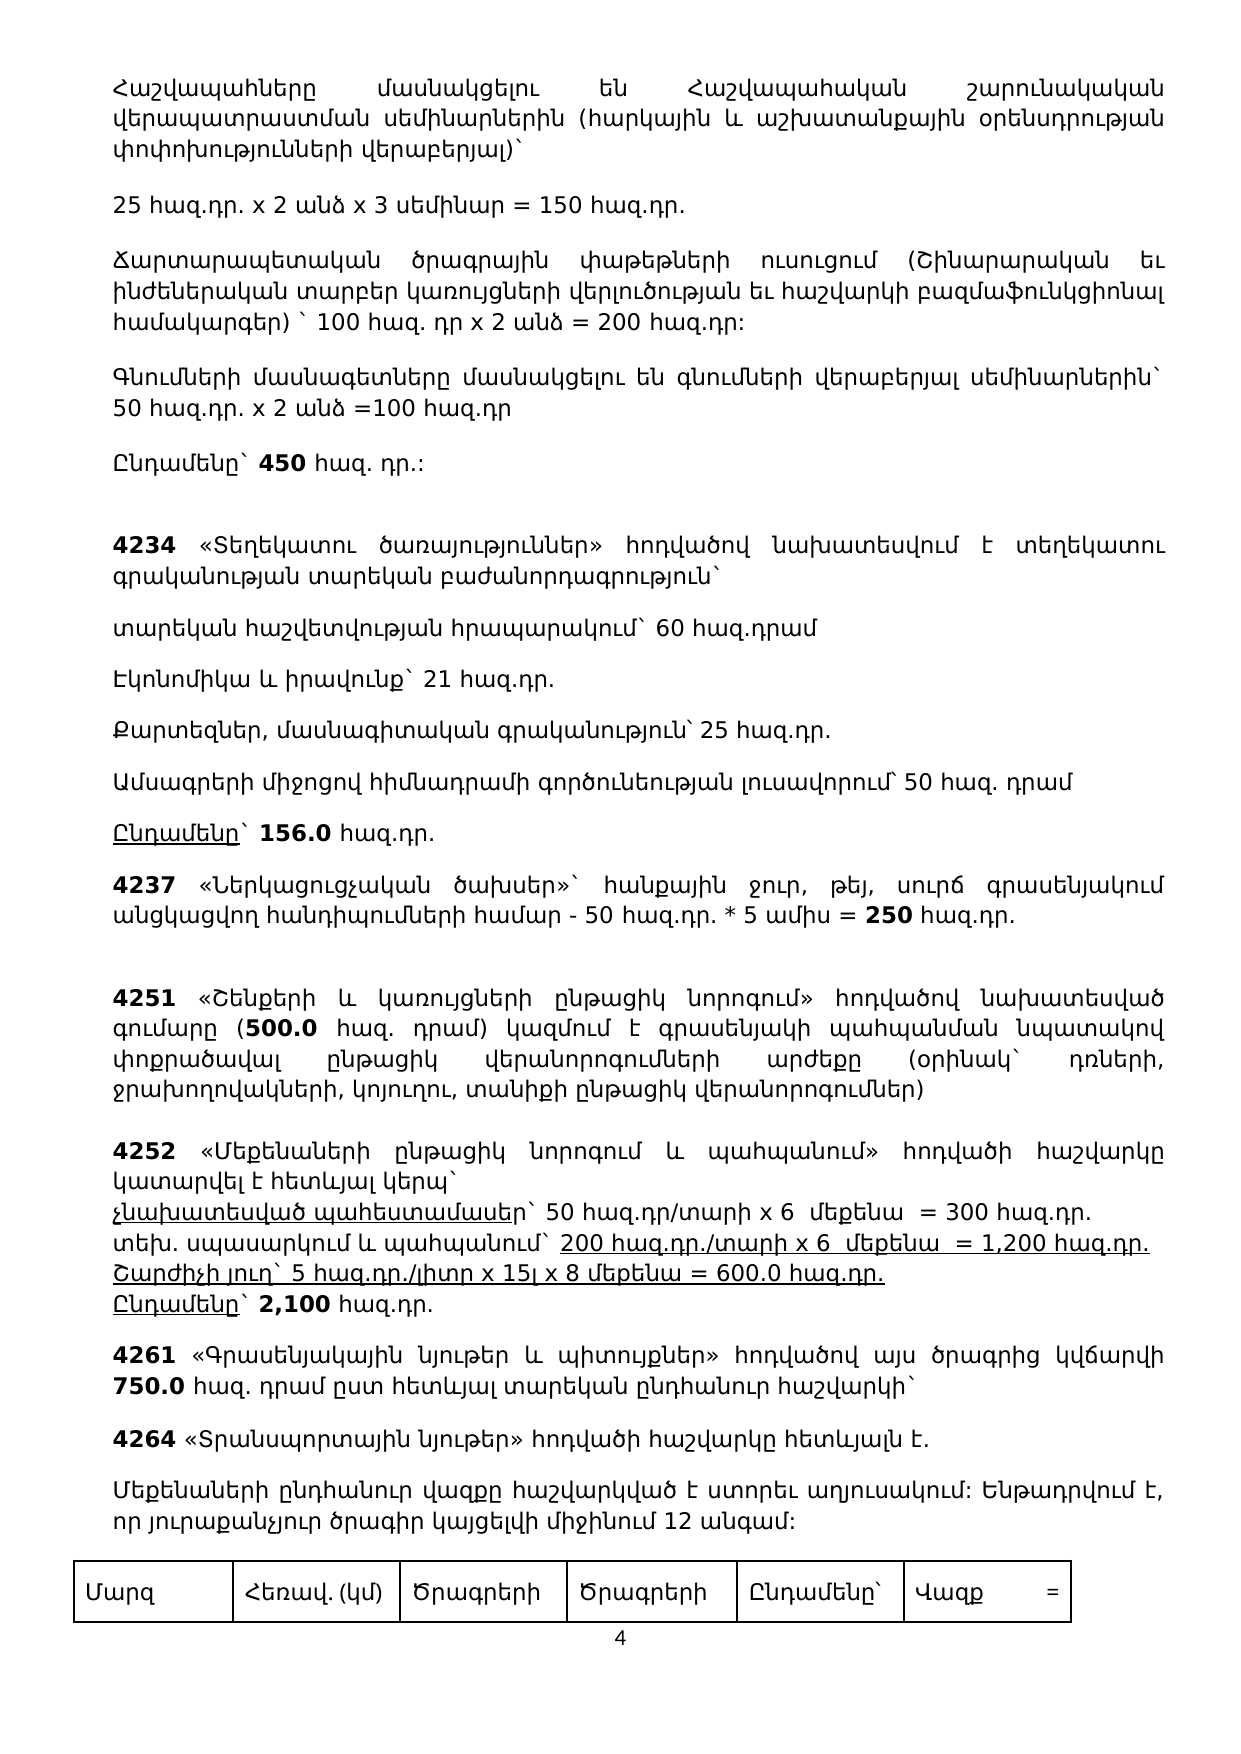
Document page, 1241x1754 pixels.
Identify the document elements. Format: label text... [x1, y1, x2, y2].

text տեխ. սպասարկում և պահպանում` 200 հազ.դր./տարի x 6 մեքենա = 1,200 հազ.դր. [112, 1230, 1165, 1256]
table_header Ծրագրերի քանակ [401, 1562, 566, 1621]
text Ամսագրերի միջոցով հիմնադրամի գործունեության լուսավորում՝ 50 հազ. դրամ [112, 769, 1165, 796]
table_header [568, 1562, 736, 1621]
text 4251 «Շենքերի և կառույցների ընթացիկ նորոգում» հոդվածով նախատեսված գումարը (500.0 հազ. դրամ) կազմում է գրասենյակի պահպանման նպատակով փոքրածավալ ընթացիկ վերանորոգումների արժեքը (օրինակ` դռների, ջրախողովակների, կոյուղու, տանիքի ընթացիկ վերանորոգումներ) [112, 985, 1165, 1103]
text Հաշվապահները մասնակցելու են Հաշվապահական շարունակական վերապատրաստման սեմինարներին (հարկային և աշխատանքային օրենսդրության փոփոխությունների վերաբերյալ)` [112, 75, 1165, 163]
text տարեկան հաշվետվության հրապարակում` 60 հազ.դրամ [112, 615, 1165, 641]
text 4234 «Տեղեկատու ծառայություններ» հոդվածով նախատեսվում է տեղեկատու գրականության տարեկան բաժանորդագրություն` [112, 533, 1165, 590]
text Ընդամենը` 450 հազ. դր.: [112, 451, 1165, 477]
text Շարժիչի յուղ` 5 հազ.դր./լիտր x 15լ x 8 մեքենա = 600.0 հազ.դր. [112, 1260, 1165, 1287]
text 4261 «Գրասենյակային նյութեր և պիտույքներ» հոդվածով այս ծրագրից կվճարվի 750.0 հազ. դրամ ըստ հետևյալ տարեկան ընդհանուր հաշվարկի` [112, 1342, 1165, 1400]
text Քարտեզներ, մասնագիտական գրականություն՝ 25 հազ.դր. [112, 718, 1165, 744]
text Ճարտարապետական ծրագրային փաթեթների ուսուցում (Շինարարական եւ ինժեներական տարբեր կառույցների վերլուծության եւ հաշվարկի բազմաֆունկցիոնալ համակարգեր) ` 100 հազ. դր x 2 անձ = 200 հազ.դր: [112, 247, 1165, 335]
text 4252 «Մեքենաների ընթացիկ նորոգում և պահպանում» հոդվածի հաշվարկը կատարվել է հետևյալ կերպ` [112, 1138, 1165, 1195]
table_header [738, 1562, 903, 1621]
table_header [905, 1562, 1070, 1621]
text Ընդամենը` 156.0 հազ.դր. [112, 821, 1165, 847]
table_header Մարզ [75, 1562, 232, 1621]
text Գնումների մասնագետները մասնակցելու են գնումների վերաբերյալ սեմինարներին` 50 հազ.դր. x 2 անձ =100 հազ.դր [112, 364, 1165, 422]
text 4264 «Տրանսպորտային նյութեր» հոդվածի հաշվարկը հետևյալն է․ [112, 1424, 1165, 1453]
text Ընդամենը` 2,100 հազ.դր. [112, 1291, 1165, 1318]
text 25 հազ.դր. x 2 անձ x 3 սեմինար = 150 հազ.դր. [112, 192, 1165, 218]
text չնախատեսված պահեստամասեր` 50 հազ.դր/տարի x 6 մեքենա = 300 հազ.դր. [112, 1199, 1165, 1226]
text 4237 «Ներկացուցչական ծախսեր»` հանքային ջուր, թեյ, սուրճ գրասենյակում անցկացվող հանդիպումների համար - 50 հազ.դր. * 5 ամիս = 250 հազ.դր. [112, 872, 1165, 929]
table_header Հեռավ. (կմ) [234, 1562, 399, 1621]
text Էկոնոմիկա և իրավունք` 21 հազ.դր. [112, 666, 1165, 693]
text Մեքենաների ընդհանուր վազքը հաշվարկված է ստորեւ աղյուսակում: Ենթադրվում է, որ յուրաքանչյուր ծրագիր կայցելվի միջինում 12 անգամ: [112, 1478, 1165, 1535]
